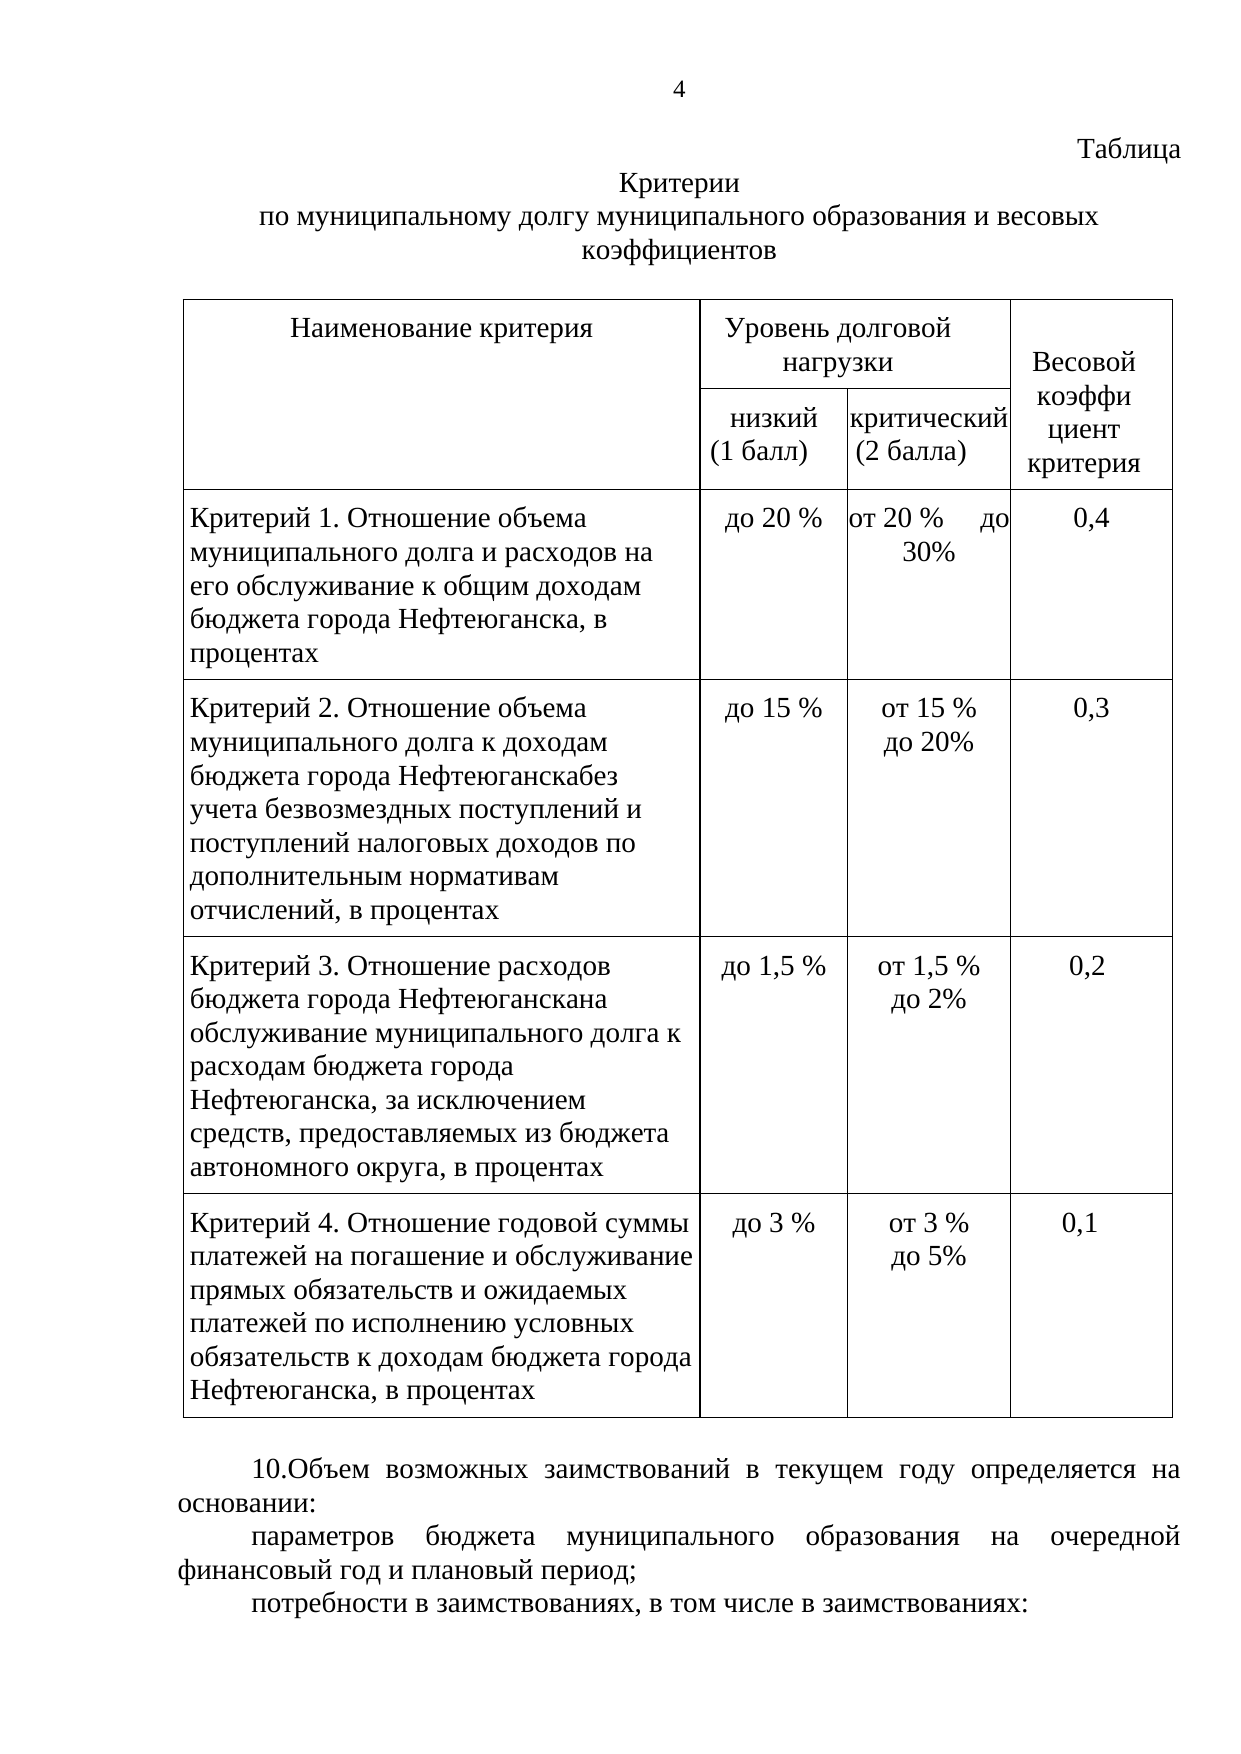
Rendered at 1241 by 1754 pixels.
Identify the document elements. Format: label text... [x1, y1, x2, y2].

table_cell Критерий 3. Отношение расходов бюджета города Нефтеюганскана обслуживание муниципального долга к расходам бюджета города Нефтеюганска, за исключением средств, предоставляемых из бюджета автономного округа, в процентах [184, 937, 699, 1193]
table_cell до 1,5 % [701, 937, 847, 1193]
table_cell до 15 % [701, 680, 847, 936]
table_header Уровень долговой нагрузки [701, 300, 1010, 388]
table_cell от 3 % до 5% [848, 1194, 1010, 1417]
table_cell до 20 % [701, 490, 847, 679]
table_cell Критерий 4. Отношение годовой суммы платежей на погашение и обслуживание прямых обязательств и ожидаемых платежей по исполнению условных обязательств к доходам бюджета города Нефтеюганска, в процентах [184, 1194, 699, 1417]
text Критерии [177, 165, 1181, 198]
table_header Наименование критерия [184, 300, 699, 489]
table_cell 0,4 [1011, 490, 1172, 679]
table_cell Критерий 1. Отношение объема муниципального долга и расходов на его обслуживание к общим доходам бюджета города Нефтеюганска, в процентах [184, 490, 699, 679]
table_cell от 20 % до 30% [848, 490, 1010, 679]
text Таблица [177, 131, 1181, 165]
table_cell низкий (1 балл) [701, 389, 847, 489]
table_header Весовой коэффи циент критерия [1011, 300, 1172, 489]
text 10.Объем возможных заимствований в текущем году определяется на основании: [177, 1451, 1181, 1518]
table_cell 0,1 [1011, 1194, 1172, 1417]
table_cell 0,2 [1011, 937, 1172, 1193]
table_cell от 15 % до 20% [848, 680, 1010, 936]
text по муниципальному долгу муниципального образования и весовых коэффициентов [177, 198, 1181, 265]
text потребности в заимствованиях, в том числе в заимствованиях: [177, 1585, 1181, 1619]
text параметров бюджета муниципального образования на очередной финансовый год и плановый период; [177, 1518, 1181, 1585]
table_cell от 1,5 % до 2% [848, 937, 1010, 1193]
table_cell до 3 % [701, 1194, 847, 1417]
table_cell Критерий 2. Отношение объема муниципального долга к доходам бюджета города Нефтеюганскабез учета безвозмездных поступлений и поступлений налоговых доходов по дополнительным нормативам отчислений, в процентах [184, 680, 699, 936]
table_cell критический (2 балла) [848, 389, 1010, 489]
table_cell 0,3 [1011, 680, 1172, 936]
